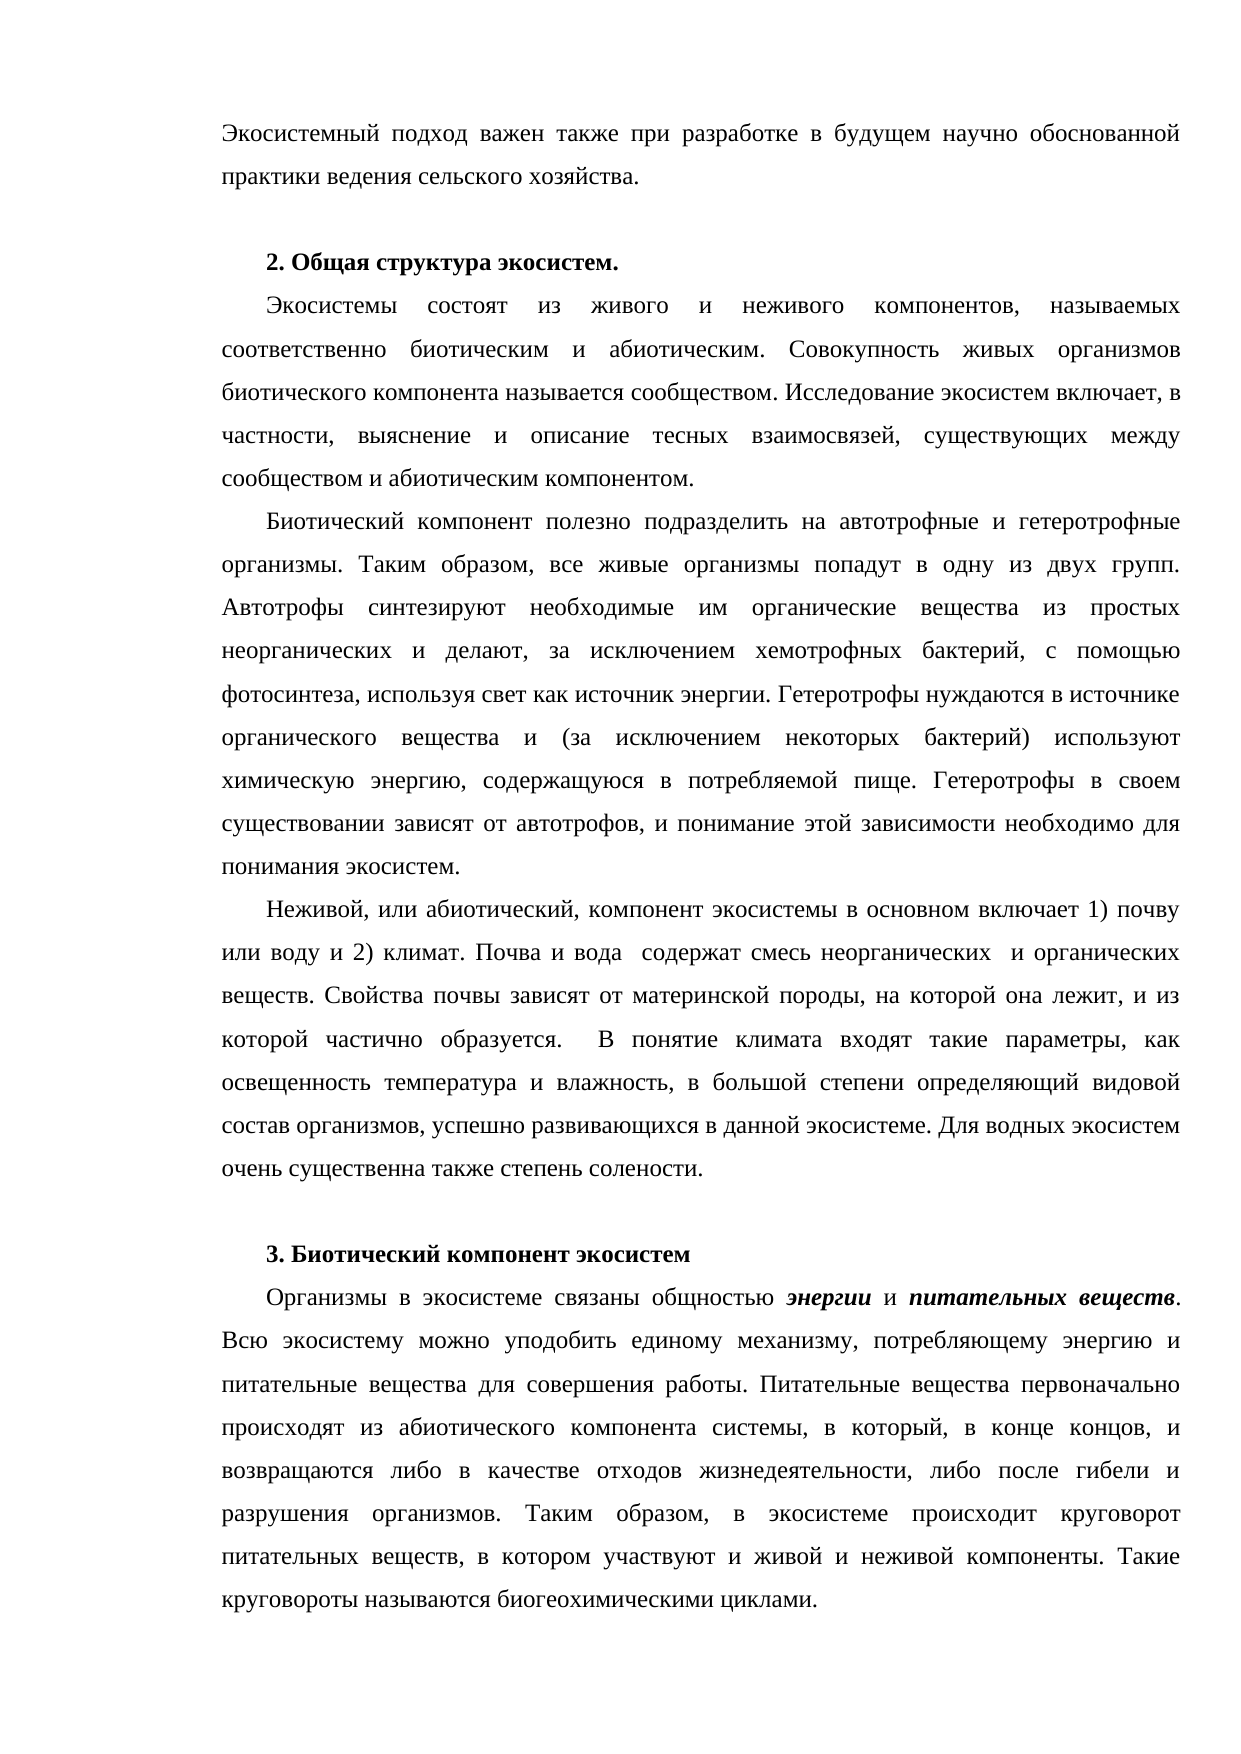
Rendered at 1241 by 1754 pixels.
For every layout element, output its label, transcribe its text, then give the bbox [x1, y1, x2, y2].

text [221, 118, 1181, 190]
text 2. Общая структура экосистем. [221, 247, 1081, 276]
text Неживой, или абиотический, компонент экосистемы в основном включает 1) почву или воду и 2) климат. Почва и вода содержат смесь неорганических и органических веществ. Свойства почвы зависят от материнской породы, на которой она лежит, и из которой частично образуется. В понятие климата входят такие параметры, как освещенность температура и влажность, в большой степени определяющий видовой состав организмов, успешно развивающихся в данной экосистеме. Для водных экосистем очень существенна также степень солености. [221, 894, 1181, 1182]
text 3. Биотический компонент экосистем [221, 1239, 1181, 1268]
text Биотический компонент полезно подразделить на автотрофные и гетеротрофные организмы. Таким образом, все живые организмы попадут в одну из двух групп. Автотрофы синтезируют необходимые им органические вещества из простых неорганических и делают, за исключением хемотрофных бактерий, с помощью фотосинтеза, используя свет как источник энергии. Гетеротрофы нуждаются в источнике органического вещества и (за исключением некоторых бактерий) используют химическую энергию, содержащуюся в потребляемой пище. Гетеротрофы в своем существовании зависят от автотрофов, и понимание этой зависимости необходимо для понимания экосистем. [221, 506, 1181, 880]
text Экосистемы состоят из живого и неживого компонентов, называемых соответственно биотическим и абиотическим. Совокупность живых организмов биотического компонента называется сообществом. Исследование экосистем включает, в частности, выяснение и описание тесных взаимосвязей, существующих между сообществом и абиотическим компонентом. [221, 291, 1181, 492]
text Организмы в экосистеме связаны общностью энергии и питательных веществ. Всю экосистему можно уподобить единому механизму, потребляющему энергию и питательные вещества для совершения работы. Питательные вещества первоначально происходят из абиотического компонента системы, в который, в конце концов, и возвращаются либо в качестве отходов жизнедеятельности, либо после гибели и разрушения организмов. Таким образом, в экосистеме происходит круговорот питательных веществ, в котором участвуют и живой и неживой компоненты. Такие круговороты называются биогеохимическими циклами. [221, 1282, 1181, 1613]
